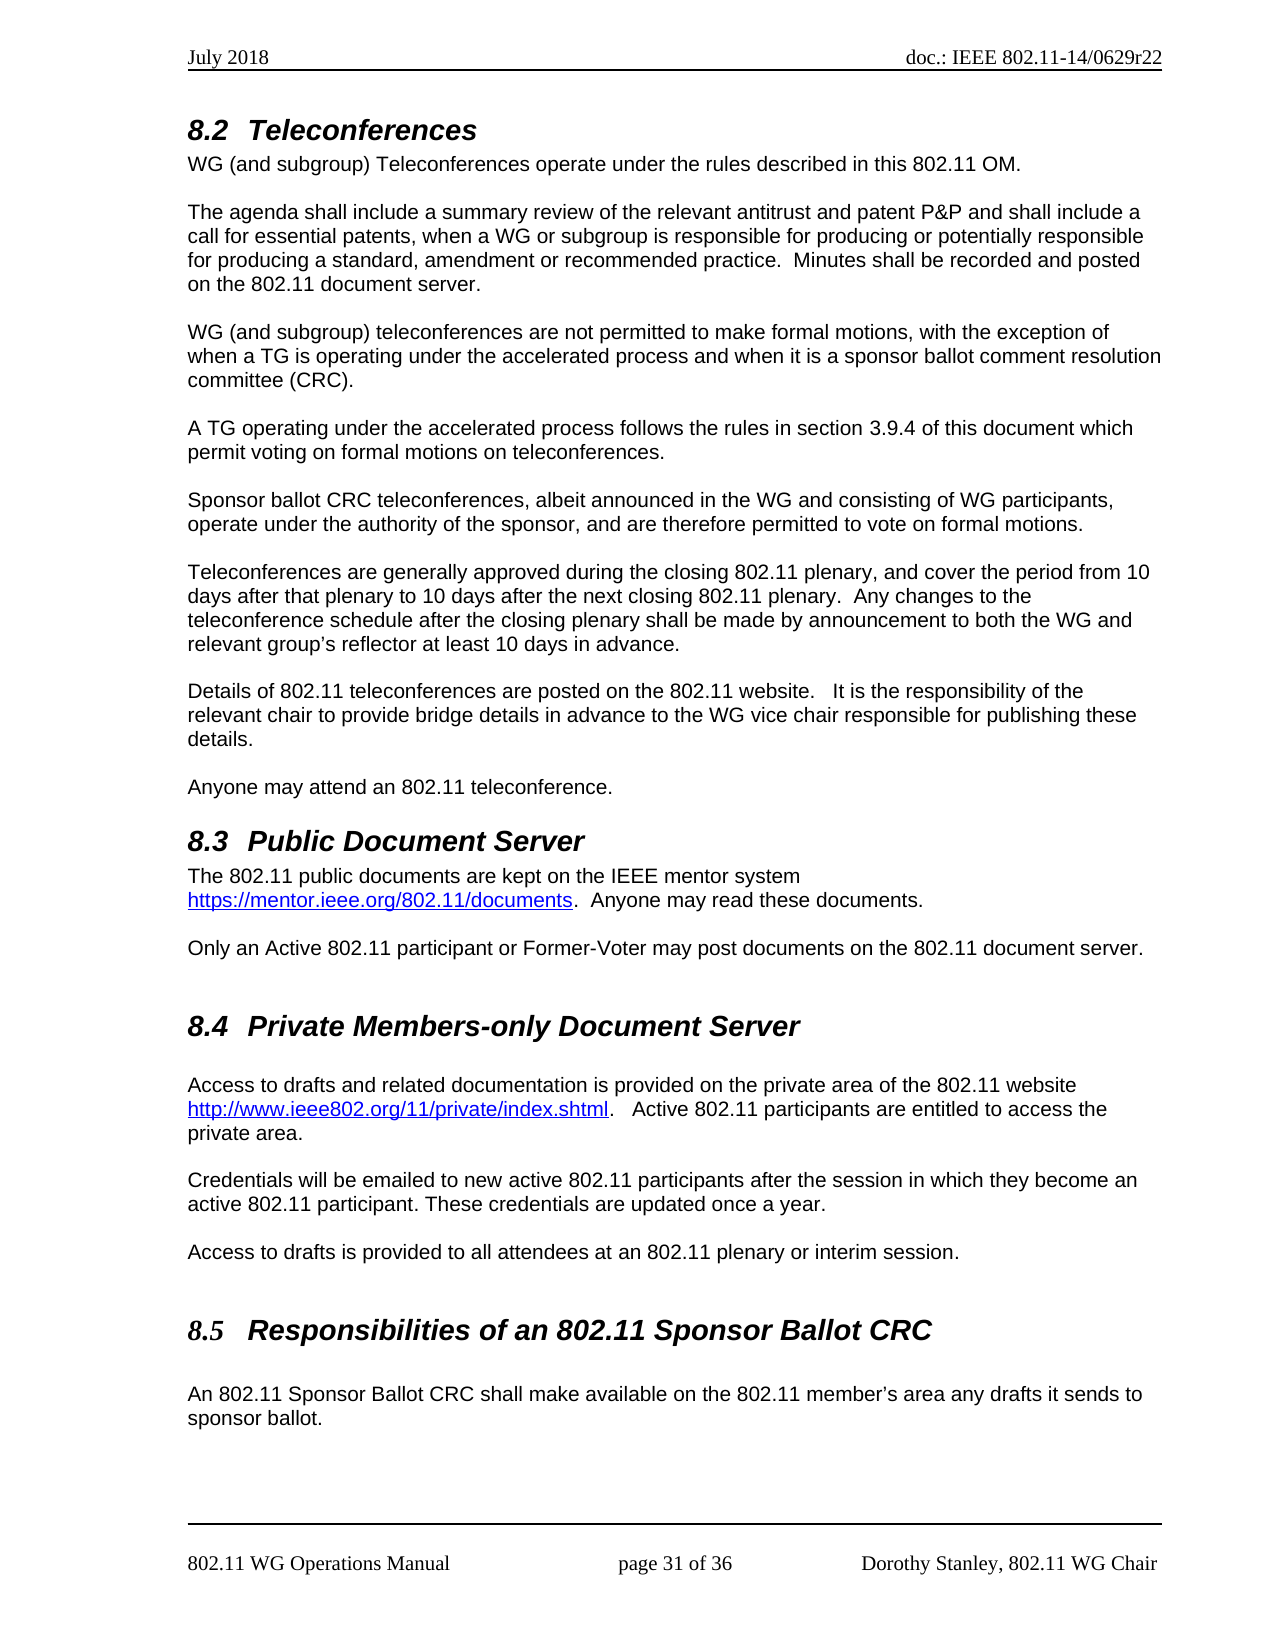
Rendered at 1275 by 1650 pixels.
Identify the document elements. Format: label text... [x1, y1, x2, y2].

text The agenda shall include a summary review of the relevant antitrust and patent P&P and shall include a call for essential patents, when a WG or subgroup is responsible for producing or potentially responsible for producing a standard, amendment or recommended practice. Minutes shall be recorded and posted on the 802.11 document server. [187, 200, 1162, 296]
text Only an Active 802.11 participant or Former-Voter may post documents on the 802.11 document server. [187, 936, 1162, 960]
text The 802.11 public documents are kept on the IEEE mentor system https://mentor.ieee.org/802.11/documents. Anyone may read these documents. [187, 864, 1162, 912]
text Access to drafts and related documentation is provided on the private area of the 802.11 website http://www.ieee802.org/11/private/index.shtml. Active 802.11 participants are entitled to access the private area. [187, 1072, 1162, 1144]
text WG (and subgroup) teleconferences are not permitted to make formal motions, with the exception of when a TG is operating under the accelerated process and when it is a sponsor ballot comment resolution committee (CRC). [187, 320, 1162, 392]
subtitle Teleconferences [187, 112, 1162, 146]
subtitle Private Members-only Document Server [187, 1009, 1162, 1042]
text Access to drafts is provided to all attendees at an 802.11 plenary or interim session. [187, 1240, 1162, 1264]
subtitle Responsibilities of an 802.11 Sponsor Ballot CRC [187, 1313, 1162, 1347]
text Sponsor ballot CRC teleconferences, albeit announced in the WG and consisting of WG participants, operate under the authority of the sponsor, and are therefore permitted to vote on formal motions. [187, 488, 1162, 536]
text Details of 802.11 teleconferences are posted on the 802.11 website. It is the responsibility of the relevant chair to provide bridge details in advance to the WG vice chair responsible for publishing these details. [187, 679, 1162, 751]
text A TG operating under the accelerated process follows the rules in section 3.9.4 of this document which permit voting on formal motions on teleconferences. [187, 416, 1162, 464]
text WG (and subgroup) Teleconferences operate under the rules described in this 802.11 OM. [187, 152, 1162, 176]
text Credentials will be emailed to new active 802.11 participants after the session in which they become an active 802.11 participant. These credentials are updated once a year. [187, 1168, 1162, 1216]
subtitle Public Document Server [187, 824, 1162, 858]
text Teleconferences are generally approved during the closing 802.11 plenary, and cover the period from 10 days after that plenary to 10 days after the next closing 802.11 plenary. Any changes to the teleconference schedule after the closing plenary shall be made by announcement to both the WG and relevant group’s reflector at least 10 days in advance. [187, 559, 1162, 655]
text Anyone may attend an 802.11 teleconference. [187, 775, 1162, 799]
text An 802.11 Sponsor Ballot CRC shall make available on the 802.11 member’s area any drafts it sends to sponsor ballot. [187, 1382, 1162, 1430]
